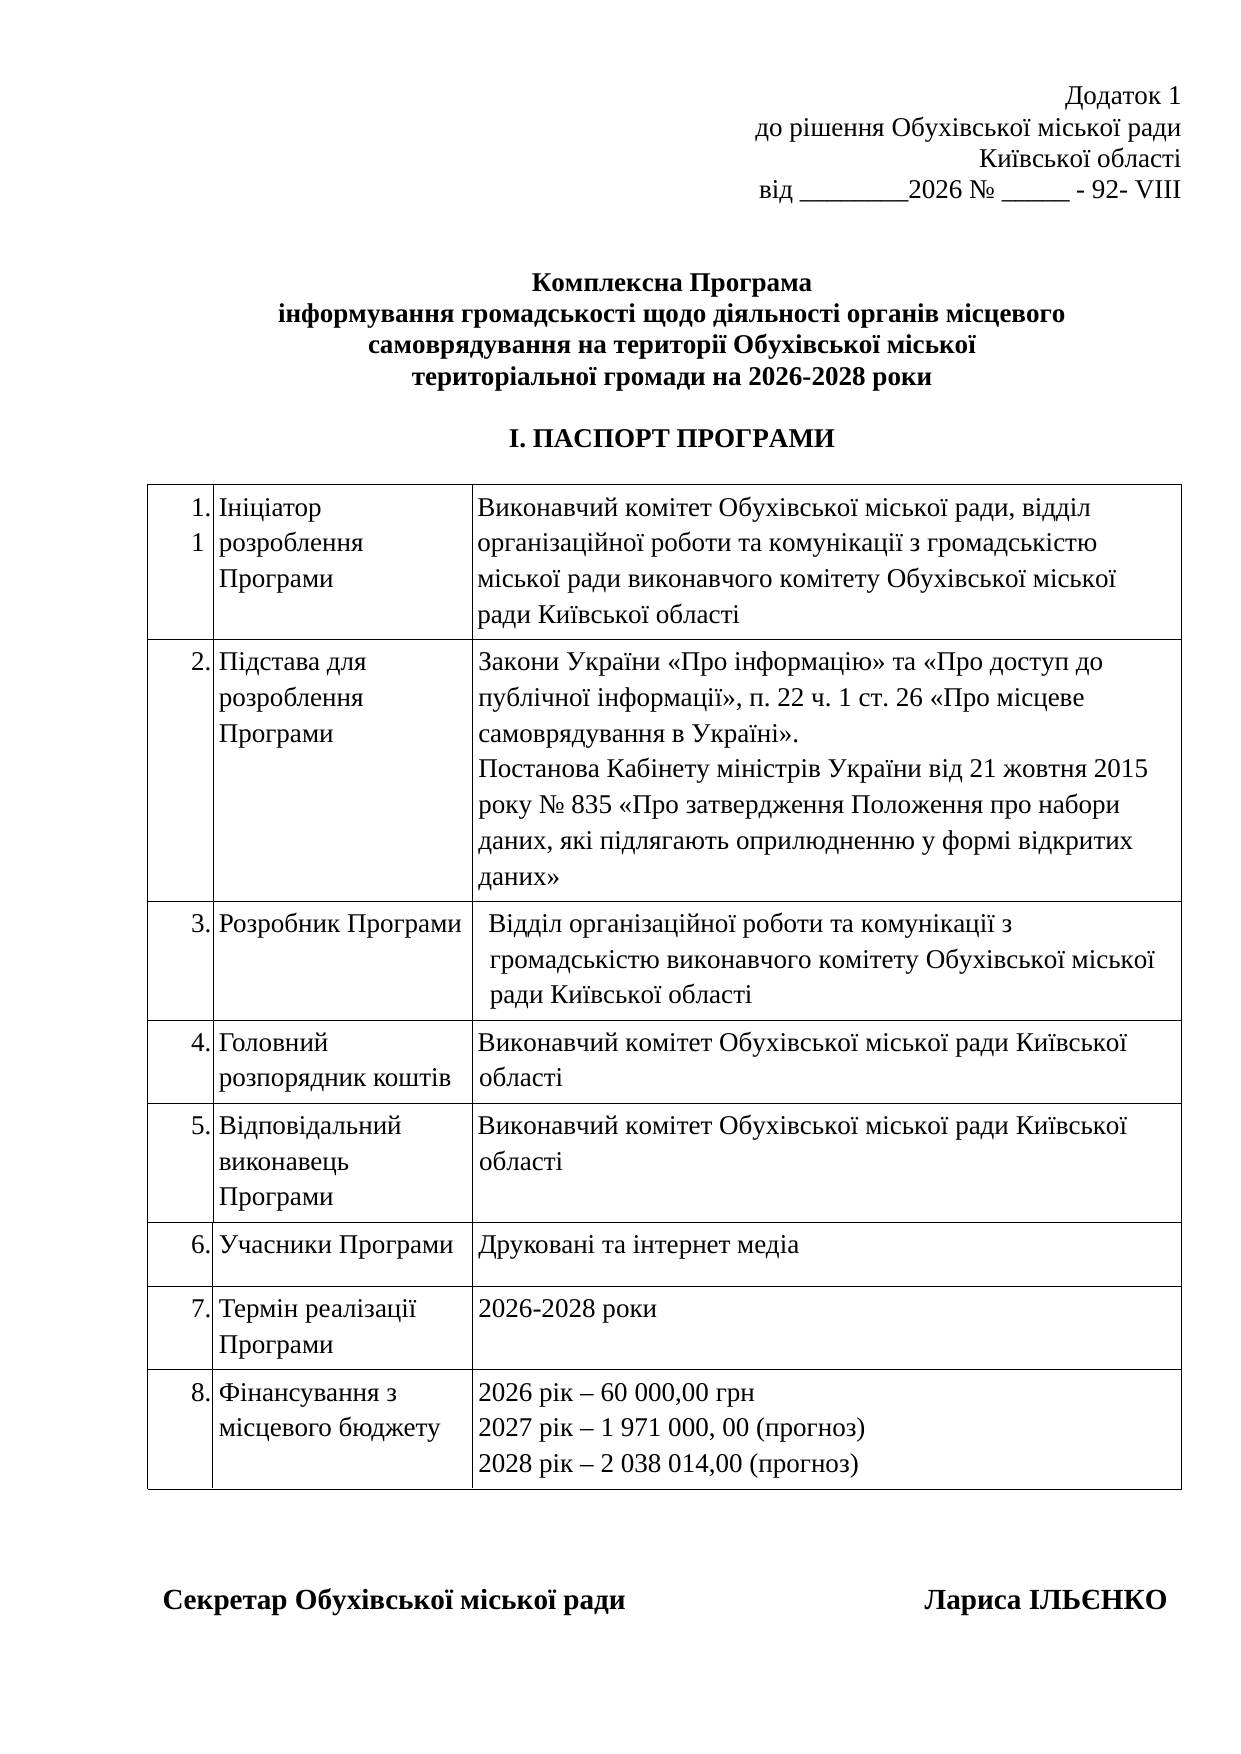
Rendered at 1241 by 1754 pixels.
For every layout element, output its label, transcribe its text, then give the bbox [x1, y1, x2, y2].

table_cell 2026-2028 роки [473, 1287, 1181, 1369]
text самоврядування на території Обухівської міської [162, 329, 1181, 360]
table_cell [148, 902, 213, 1019]
table_cell Виконавчий комітет Обухівської міської ради Київської області [473, 1104, 1181, 1222]
table_cell [148, 640, 213, 901]
table_cell Відповідальний виконавець Програми [214, 1104, 472, 1222]
table_cell [148, 1223, 212, 1286]
text Секретар Обухівської міської ради Лариса ІЛЬЄНКО [162, 1582, 1181, 1616]
table_header 1 [148, 485, 213, 639]
text територіальної громади на 2026-2028 роки [162, 360, 1181, 391]
text Київської області [162, 142, 1181, 173]
table_cell Фінансування з місцевого бюджету [213, 1370, 472, 1488]
table_cell Учасники Програми [213, 1223, 472, 1286]
text до рішення Обухівської міської ради [162, 111, 1181, 142]
table_cell Головний розпорядник коштів [214, 1021, 472, 1103]
text Комплексна Програма [162, 266, 1181, 297]
table_cell Відділ організаційної роботи та комунікації з громадськістю виконавчого комітету Обухівської міської ради Київської області [473, 902, 1181, 1019]
table_cell [148, 1104, 213, 1222]
text Додаток 1 [162, 79, 1181, 111]
table_cell [148, 1287, 212, 1369]
table_cell [148, 1370, 212, 1488]
table_cell Виконавчий комітет Обухівської міської ради Київської області [473, 1021, 1181, 1103]
table_cell 2026 рік – 60 000,00 грн 2027 рік – 1 971 000, 00 (прогноз) 2028 рік – 2 038 014,00 (прогноз) [473, 1370, 1181, 1488]
table_header Виконавчий комітет Обухівської міської ради, відділ організаційної роботи та комунікації з громадськістю міської ради виконавчого комітету Обухівської міської ради Київської області [473, 485, 1181, 639]
table_cell Розробник Програми [214, 902, 472, 1019]
table_cell Термін реалізації Програми [213, 1287, 472, 1369]
table_header Ініціатор розроблення Програми [214, 485, 472, 639]
table_cell Друковані та інтернет медіа [473, 1223, 1181, 1286]
text І. ПАСПОРТ ПРОГРАМИ [162, 422, 1181, 453]
table_cell [148, 1021, 213, 1103]
text інформування громадськості щодо діяльності органів місцевого [162, 297, 1181, 329]
text від ________2026 № _____ - 92- VІІI [162, 173, 1181, 204]
table_cell Закони України «Про інформацію» та «Про доступ до публічної інформації», п. 22 ч. 1 ст. 26 «Про місцеве самоврядування в Україні». Постанова Кабінету міністрів України від 21 жовтня 2015 року № 835 «Про затвердження Положення про набори даних, які підлягають оприлюдненню у формі відкритих даних» [473, 640, 1181, 901]
table_cell Підстава для розроблення Програми [214, 640, 472, 901]
